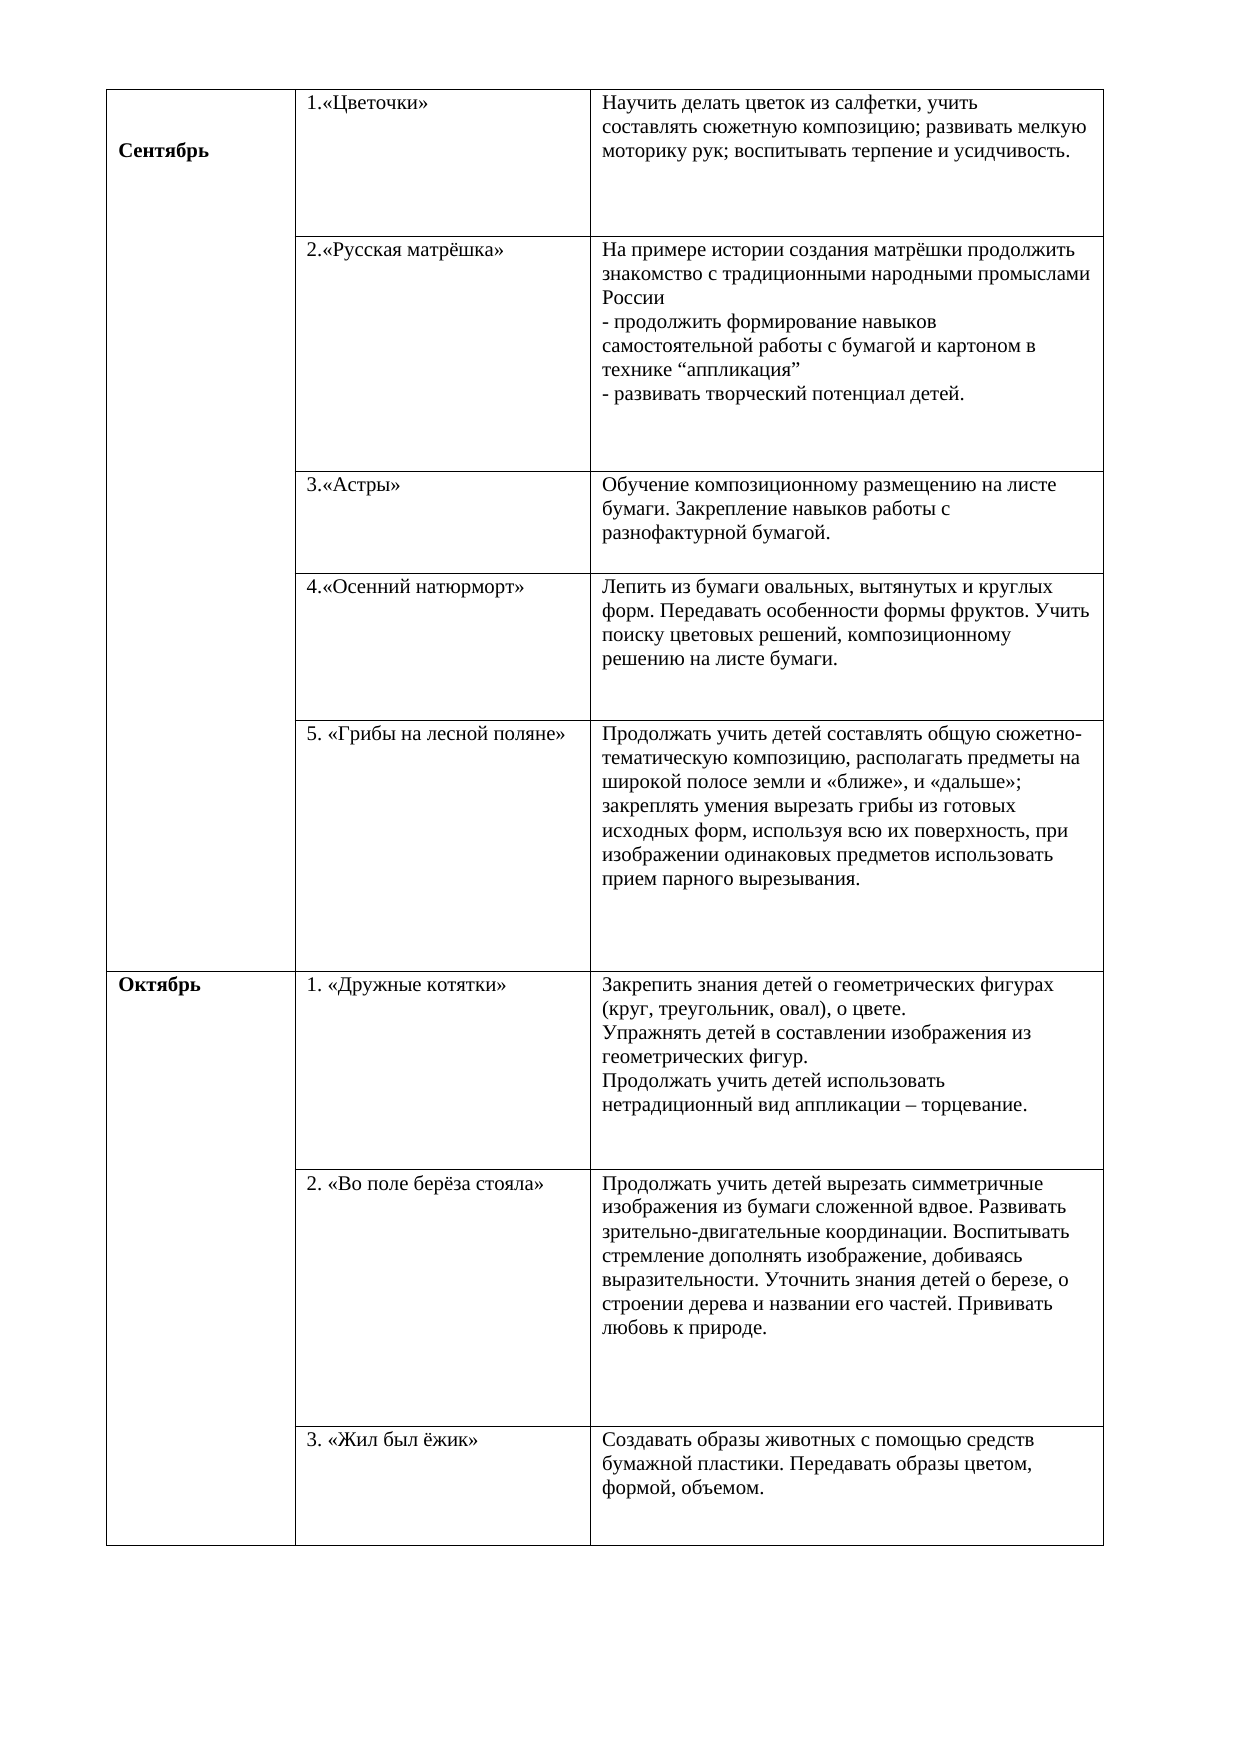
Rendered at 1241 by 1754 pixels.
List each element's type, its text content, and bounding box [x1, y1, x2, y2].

table_cell 1. «Дружные котятки» [296, 972, 590, 1169]
table_cell Лепить из бумаги овальных, вытянутых и круглых форм. Передавать особенности формы фруктов. Учить поиску цветовых решений, композиционному решению на листе бумаги. [591, 574, 1103, 720]
table_cell 3. «Жил был ёжик» [296, 1427, 590, 1544]
table_cell Сентябрь [107, 90, 295, 971]
table_cell Октябрь Ноябрь [107, 972, 295, 1544]
table_cell На примере истории создания матрёшки продолжить знакомство с традиционными народными промыслами России - продолжить формирование навыков самостоятельной работы с бумагой и картоном в технике “аппликация” - развивать творческий потенциал детей. [591, 237, 1103, 471]
table_cell Продолжать учить детей вырезать симметричные изображения из бумаги сложенной вдвое. Развивать зрительно-двигательные координации. Воспитывать стремление дополнять изображение, добиваясь выразительности. Уточнить знания детей о березе, о строении дерева и названии его частей. Прививать любовь к природе. [591, 1170, 1103, 1426]
table_cell Научить делать цветок из салфетки, учить составлять сюжетную композицию; развивать мелкую моторику рук; воспитывать терпение и усидчивость. [591, 90, 1103, 236]
table_cell 2.«Русская матрёшка» [296, 237, 590, 471]
table_cell 4.«Осенний натюрморт» [296, 574, 590, 720]
table_cell Продолжать учить детей составлять общую сюжетно-тематическую композицию, располагать предметы на широкой полосе земли и «ближе», и «дальше»; закреплять умения вырезать грибы из готовых исходных форм, используя всю их поверхность, при изображении одинаковых предметов использовать прием парного вырезывания. [591, 721, 1103, 971]
table_cell Закрепить знания детей о геометрических фигурах (круг, треугольник, овал), о цвете. Упражнять детей в составлении изображения из геометрических фигур. Продолжать учить детей использовать нетрадиционный вид аппликации – торцевание. [591, 972, 1103, 1169]
table_cell Обучение композиционному размещению на листе бумаги. Закрепление навыков работы с разнофактурной бумагой. [591, 472, 1103, 573]
table_cell 3.«Астры» [296, 472, 590, 573]
table_cell 5. «Грибы на лесной поляне» [296, 721, 590, 971]
table_cell Создавать образы животных с помощью средств бумажной пластики. Передавать образы цветом, формой, объемом. [591, 1427, 1103, 1544]
table_cell 1.«Цветочки» [296, 90, 590, 236]
table_cell 2. «Во поле берёза стояла» [296, 1170, 590, 1426]
